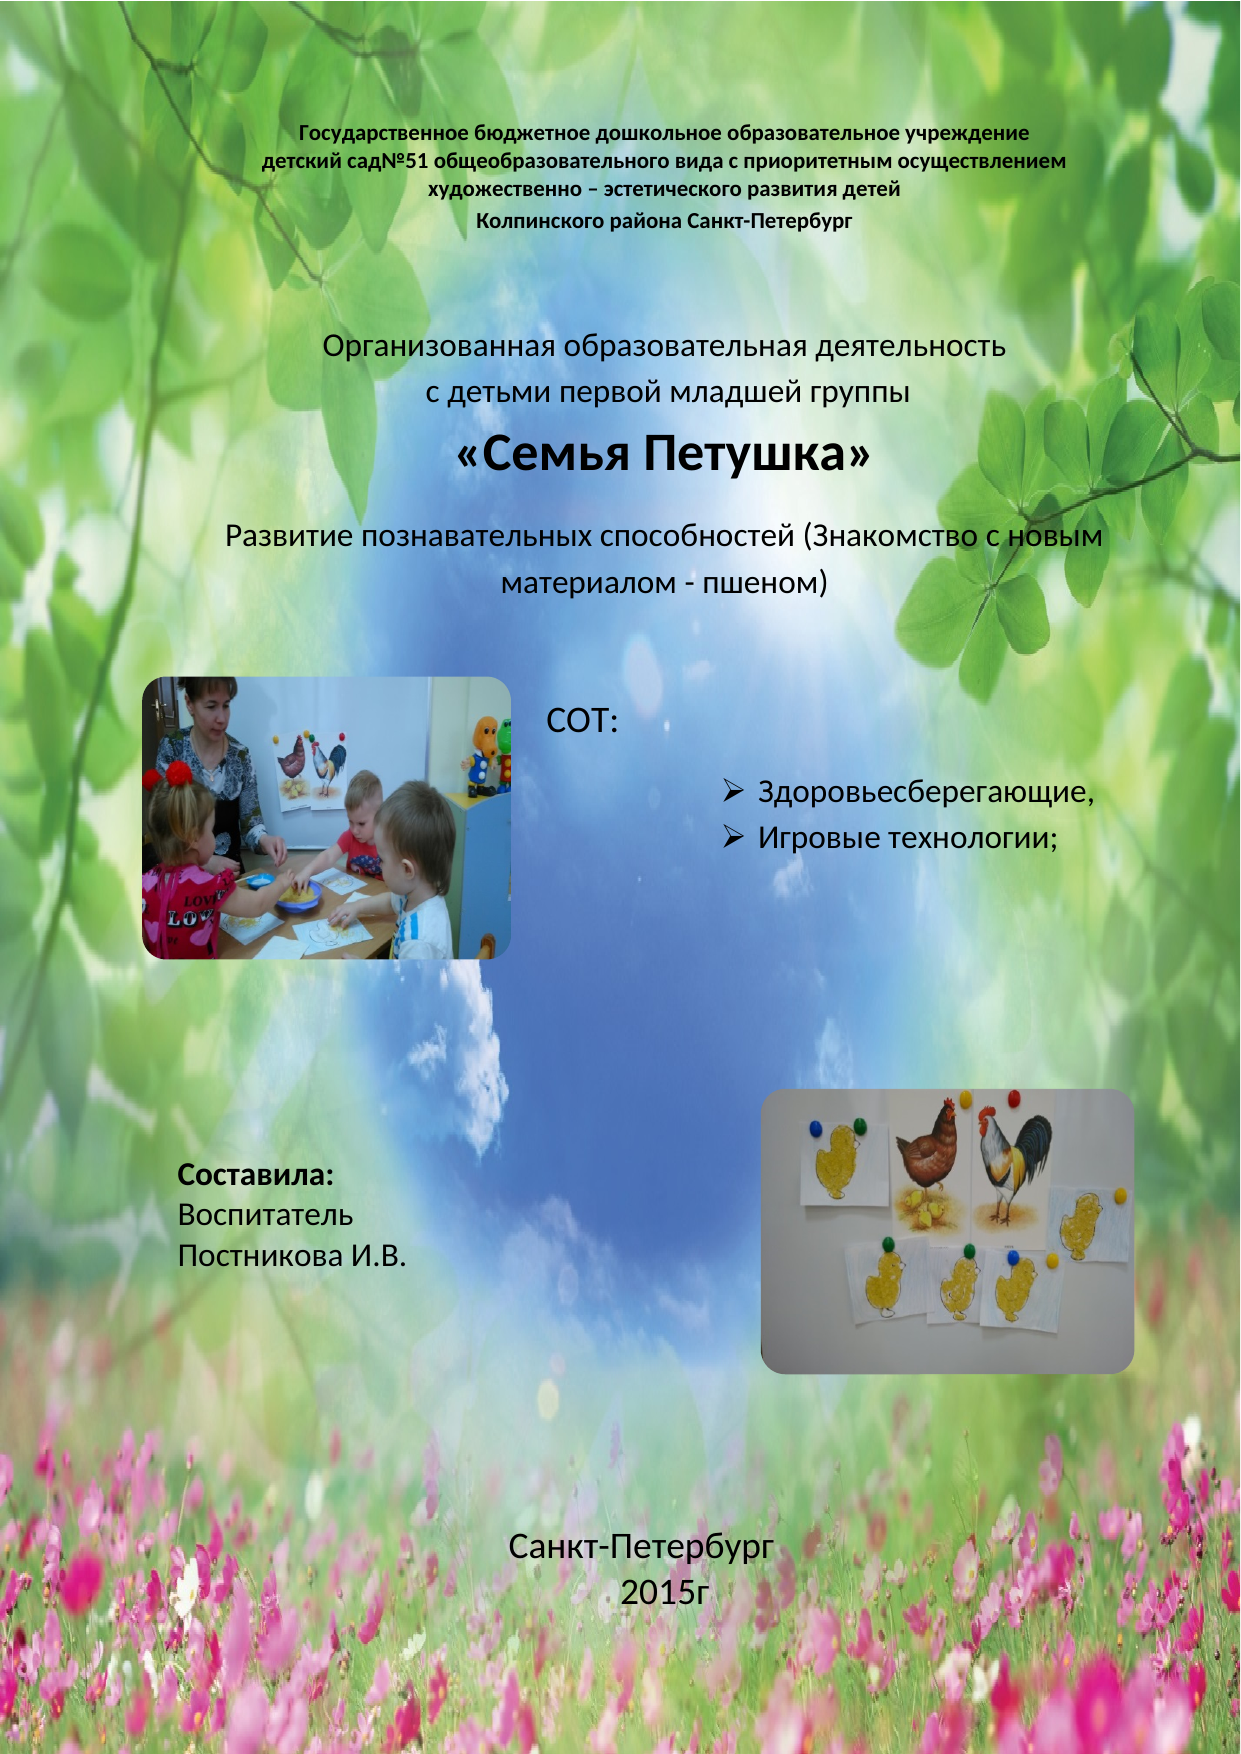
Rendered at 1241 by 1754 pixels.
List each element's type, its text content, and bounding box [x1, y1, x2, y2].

list Здоровьесберегающие, [511, 770, 1152, 810]
text детский сад№51 общеобразовательного вида с приоритетным осуществлением [177, 146, 1152, 174]
text Развитие познавательных способностей (Знакомство с новым материалом - пшеном) [177, 514, 1152, 602]
text Государственное бюджетное дошкольное образовательное учреждение [177, 118, 1152, 146]
text Составила: [177, 1153, 1152, 1193]
picture [0, 1, 1241, 1754]
list Игровые технологии; [511, 816, 1152, 857]
text Колпинского района Санкт-Петербург [177, 206, 1152, 234]
text «Семья Петушка» [177, 417, 1152, 483]
text СОТ: [511, 696, 1152, 742]
text Воспитатель [177, 1193, 1152, 1234]
text с детьми первой младшей группы [177, 371, 1152, 411]
text 2015г [177, 1568, 1152, 1613]
text Санкт-Петербург [177, 1522, 1152, 1568]
text Постникова И.В. [177, 1234, 1152, 1275]
text Организованная образовательная деятельность [177, 324, 1152, 364]
text художественно – эстетического развития детей [177, 174, 1152, 202]
